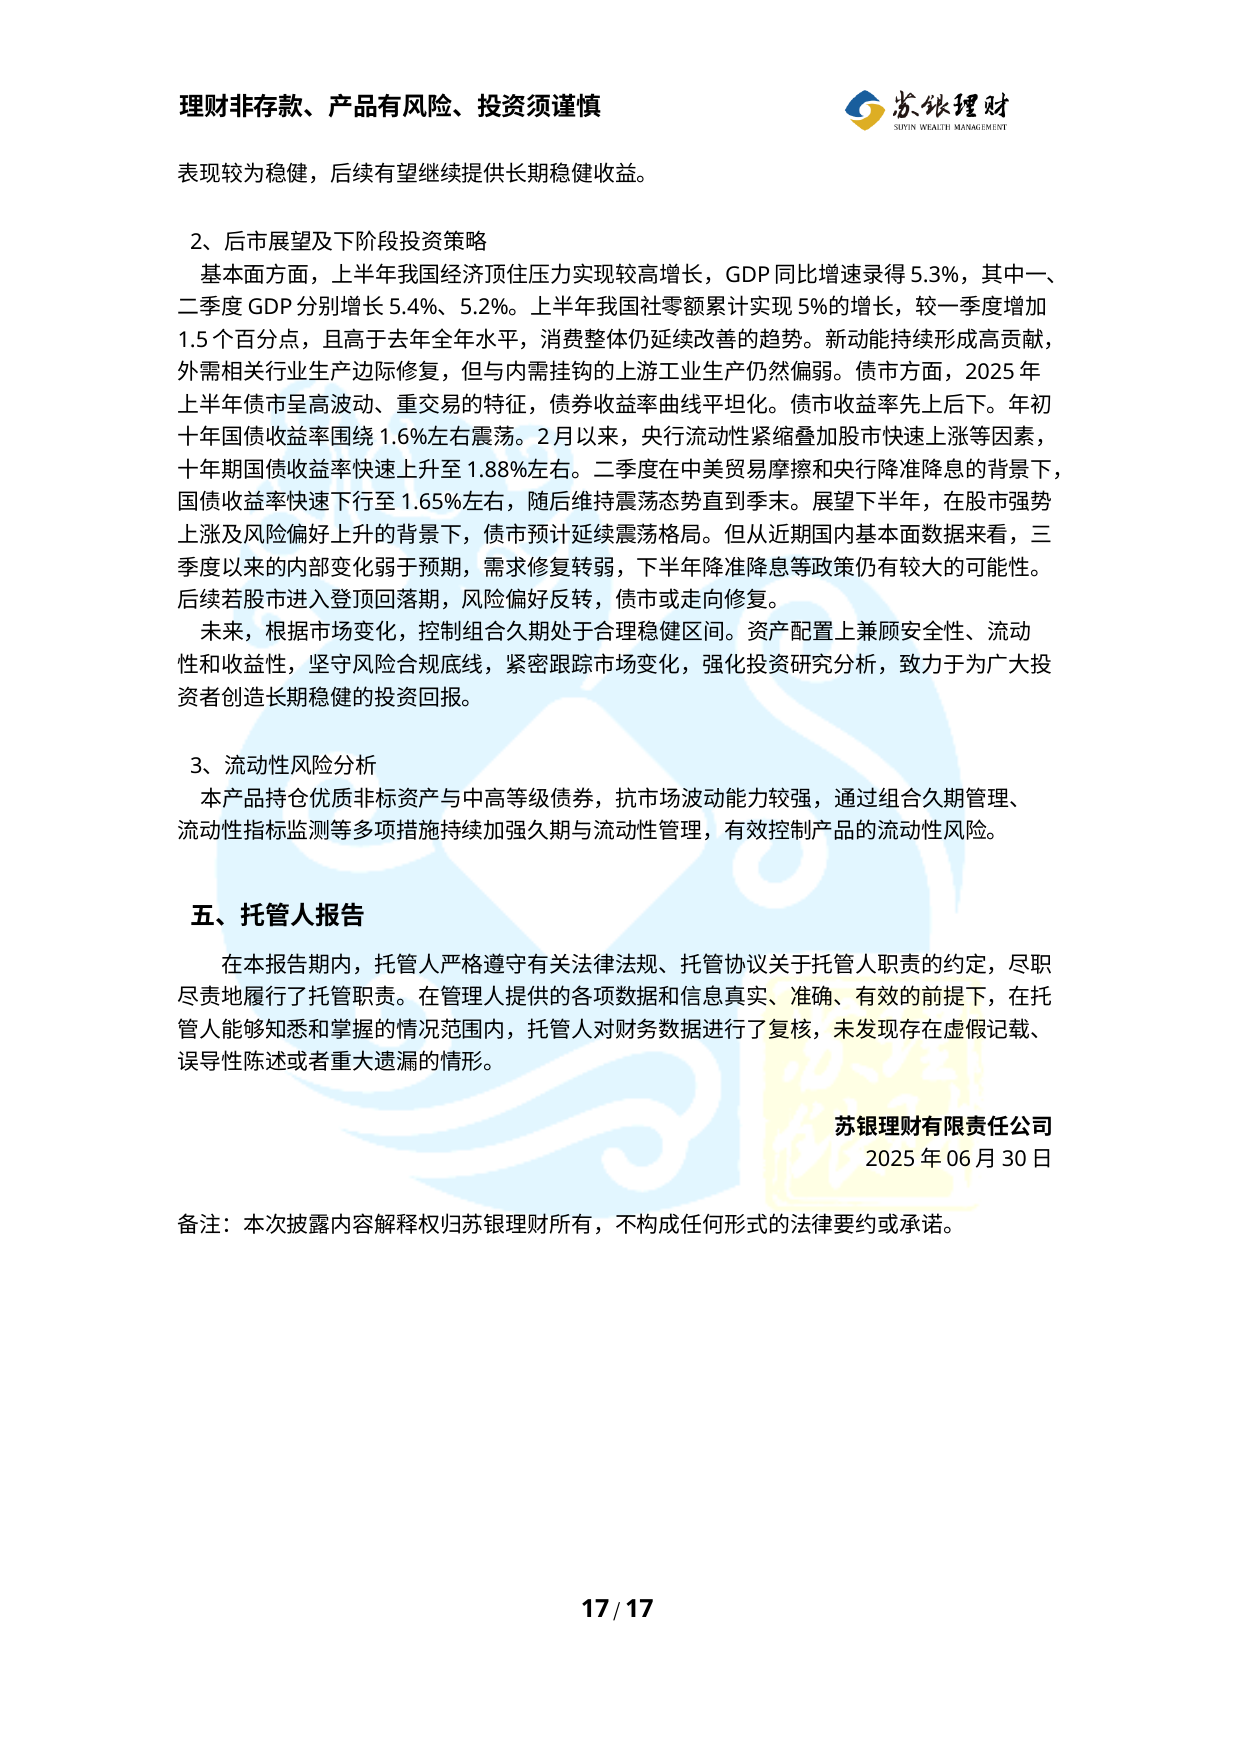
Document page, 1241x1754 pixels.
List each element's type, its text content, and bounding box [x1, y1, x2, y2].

subtitle 2、后市展望及下阶段投资策略 [190, 224, 1053, 257]
subtitle 五、托管人报告 [190, 881, 1053, 946]
picture [820, 72, 1039, 143]
subtitle 3、流动性风险分析 [190, 748, 1053, 780]
text 苏银理财有限责任公司 [177, 1109, 1053, 1141]
text 在本报告期内，托管人严格遵守有关法律法规、托管协议关于托管人职责的约定，尽职尽责地履行了托管职责。在管理人提供的各项数据和信息真实、准确、有效的前提下，在托管人能够知悉和掌握的情况范围内，托管人对财务数据进行了复核，未发现存在虚假记载、误导性陈述或者重大遗漏的情形。 [177, 946, 1053, 1076]
text 备注：本次披露内容解释权归苏银理财所有，不构成任何形式的法律要约或承诺。 [177, 1206, 1053, 1239]
text 基本面方面，上半年我国经济顶住压力实现较高增长，GDP同比增速录得5.3%，其中一、二季度GDP分别增长5.4%、5.2%。上半年我国社零额累计实现5%的增长，较一季度增加1.5个百分点，且高于去年全年水平，消费整体仍延续改善的趋势。新动能持续形成高贡献，外需相关行业生产边际修复，但与内需挂钩的上游工业生产仍然偏弱。债市方面，2025年上半年债市呈高波动、重交易的特征，债券收益率曲线平坦化。债市收益率先上后下。年初十年国债收益率围绕1.6%左右震荡。2月以来，央行流动性紧缩叠加股市快速上涨等因素，十年期国债收益率快速上升至1.88%左右。二季度在中美贸易摩擦和央行降准降息的背景下，国债收益率快速下行至1.65%左右，随后维持震荡态势直到季末。展望下半年，在股市强势上涨及风险偏好上升的背景下，债市预计延续震荡格局。但从近期国内基本面数据来看，三季度以来的内部变化弱于预期，需求修复转弱，下半年降准降息等政策仍有较大的可能性。后续若股市进入登顶回落期，风险偏好反转，债市或走向修复。 未来，根据市场变化，控制组合久期处于合理稳健区间。资产配置上兼顾安全性、流动性和收益性，坚守风险合规底线，紧密跟踪市场变化，强化投资研究分析，致力于为广大投资者创造长期稳健的投资回报。 [177, 257, 1053, 712]
text 2025年06月30日 [177, 1141, 1053, 1174]
text 本产品持仓优质非标资产与中高等级债券，抗市场波动能力较强，通过组合久期管理、流动性指标监测等多项措施持续加强久期与流动性管理，有效控制产品的流动性风险。 [177, 780, 1053, 845]
text 本理财产品以固收类资产和非标资产为主，主要配置优质非标与中高等级债券，通过对宏观经济、市场利率、债券市场需求供给的变化、信用风险等进行充分研判，主动构建并调整债券资产投资组合，力争获取超额收益。上半年债券市场整体呈震荡下行趋势，产品整体表现较为稳健，后续有望继续提供长期稳健收益。 [177, 156, 1053, 188]
